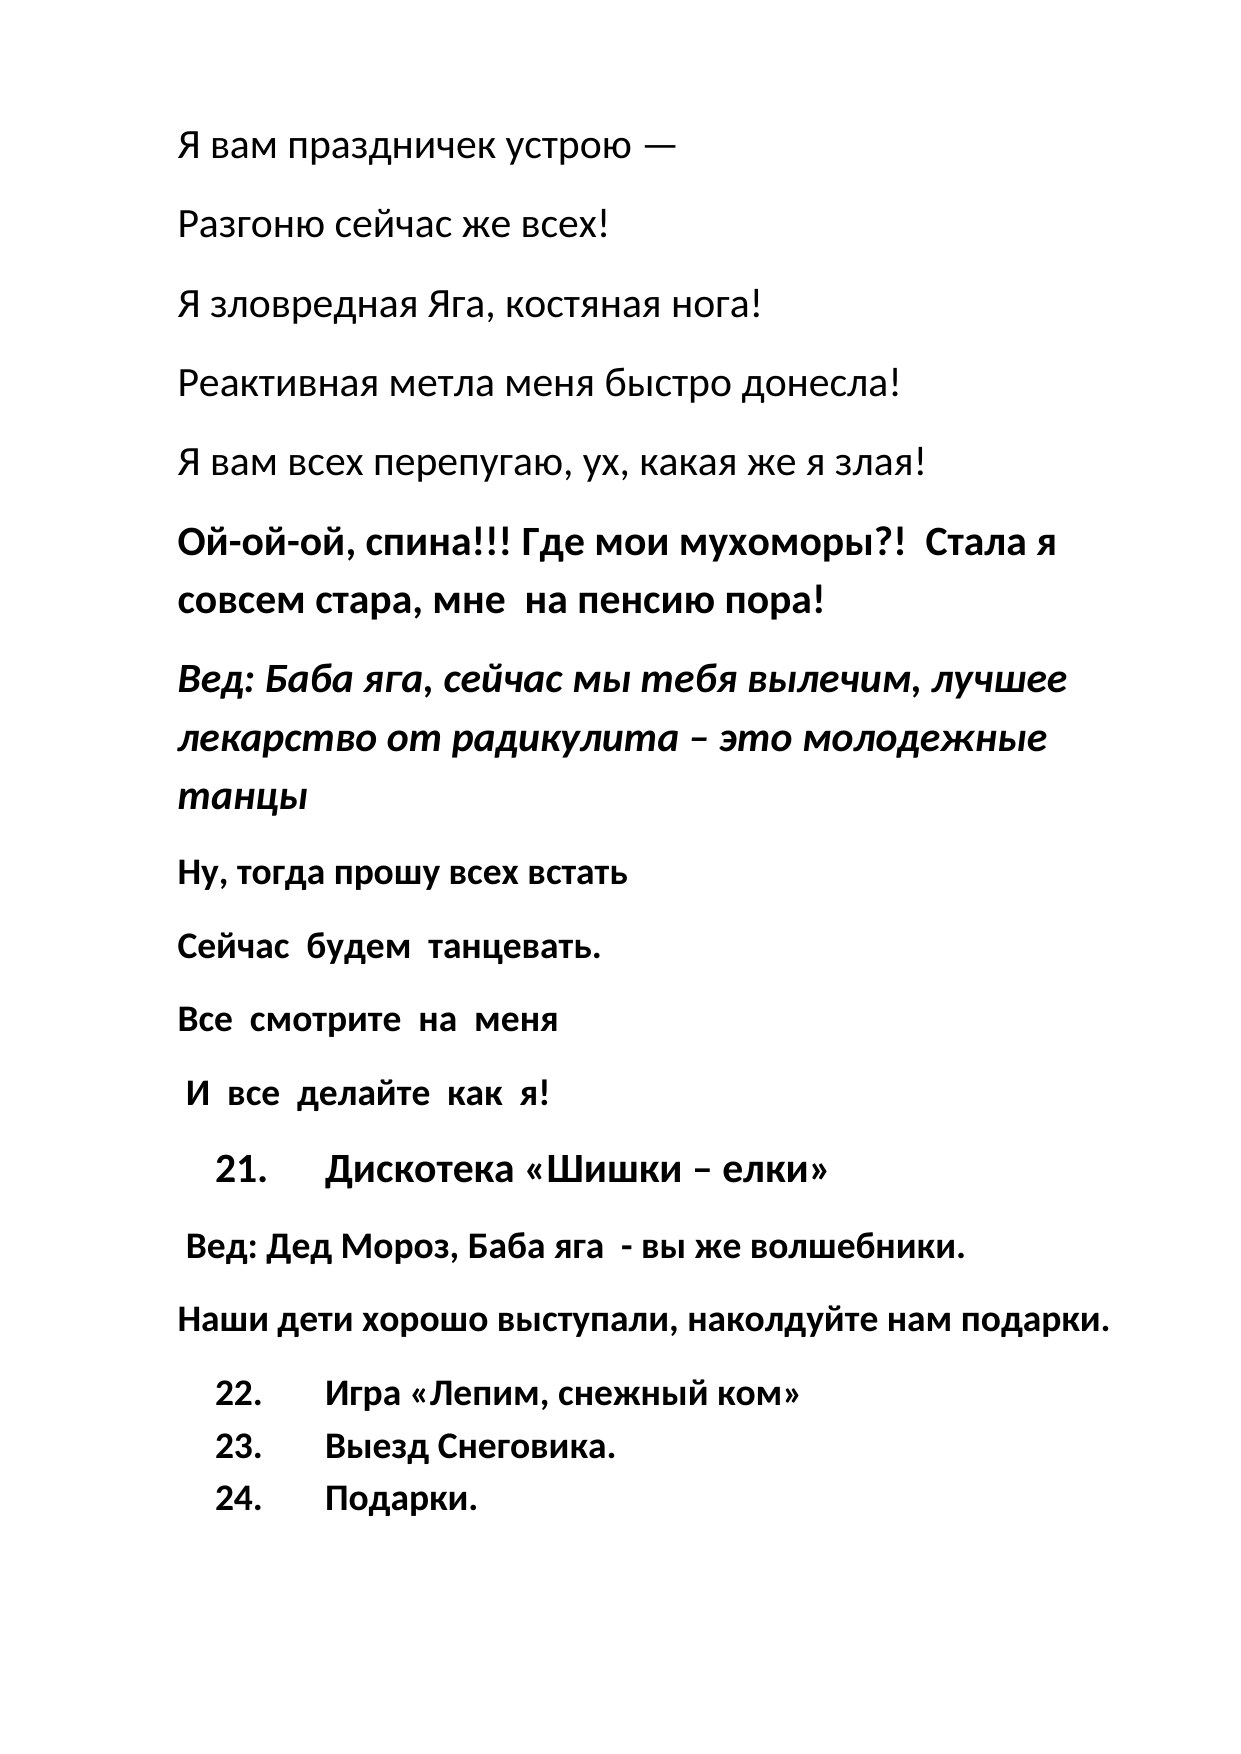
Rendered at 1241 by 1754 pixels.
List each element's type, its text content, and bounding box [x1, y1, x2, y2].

text Ой-ой-ой, спина!!! Где мои мухоморы?! Стала я совсем стара, мне на пенсию пора! [177, 514, 1152, 624]
text Наши дети хорошо выступали, наколдуйте нам подарки. [177, 1295, 1152, 1341]
text Вед: Дед Мороз, Баба яга - вы же волшебники. [177, 1222, 1152, 1268]
text И все делайте как я! [177, 1069, 1152, 1115]
text Вед: Баба яга, сейчас мы тебя вылечим, лучшее лекарство от радикулита – это молодежные танцы [177, 652, 1152, 820]
text Я зловредная Яга, костяная нога! [177, 277, 1152, 327]
list Выезд Снеговика. [215, 1422, 1152, 1467]
list Игра «Лепим, снежный ком» [215, 1369, 1152, 1415]
text Сейчас будем танцевать. [177, 922, 1152, 968]
list Дискотека «Шишки – елки» [215, 1142, 1152, 1193]
text Все смотрите на меня [177, 995, 1152, 1041]
text Ну, тогда прошу всех встать [177, 848, 1152, 894]
text Реактивная метла меня быстро донесла! [177, 356, 1152, 407]
list Подарки. [215, 1474, 1152, 1520]
text Я вам праздничек устрою — [177, 118, 1152, 169]
text Разгоню сейчас же всех! [177, 197, 1152, 248]
text Я вам всех перепугаю, ух, какая же я злая! [177, 435, 1152, 486]
